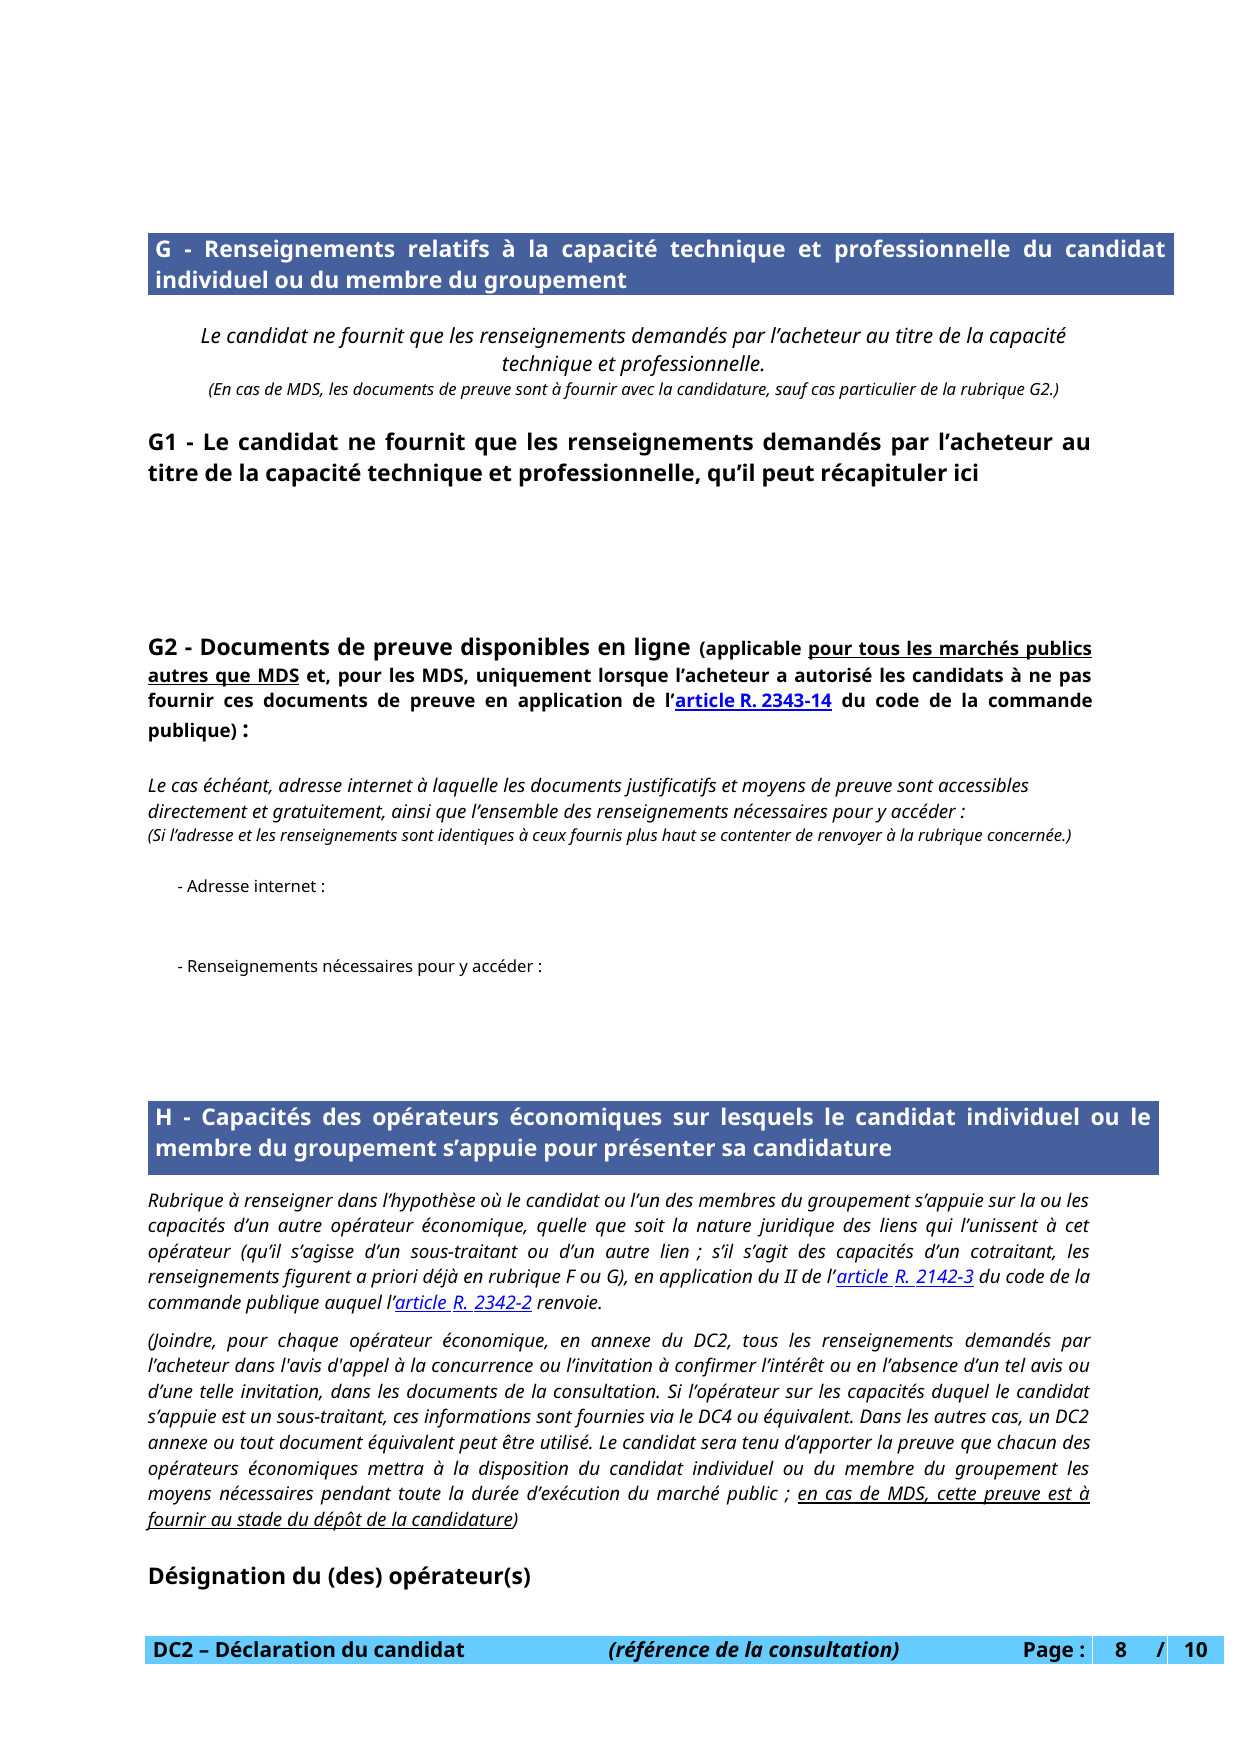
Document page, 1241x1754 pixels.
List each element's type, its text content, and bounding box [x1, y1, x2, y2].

text Rubrique à renseigner dans l’hypothèse où le candidat ou l’un des membres du groupement s’appuie sur la ou les capacités d’un autre opérateur économique, quelle que soit la nature juridique des liens qui l’unissent à cet opérateur (qu’il s’agisse d’un sous-traitant ou d’un autre lien ; s’il s’agit des capacités d’un cotraitant, les renseignements figurent a priori déjà en rubrique F ou G), en application du II de l’article R. 2142-3 du code de la commande publique auquel l’article R. 2342-2 renvoie. [148, 1187, 1093, 1315]
text (Joindre, pour chaque opérateur économique, en annexe du DC2, tous les renseignements demandés par l’acheteur dans l'avis d'appel à la concurrence ou l’invitation à confirmer l’intérêt ou en l’absence d’un tel avis ou d’une telle invitation, dans les documents de la consultation. Si l’opérateur sur les capacités duquel le candidat s’appuie est un sous-traitant, ces informations sont fournies via le DC4 ou équivalent. Dans les autres cas, un DC2 annexe ou tout document équivalent peut être utilisé. Le candidat sera tenu d’apporter la preuve que chacun des opérateurs économiques mettra à la disposition du candidat individuel ou du membre du groupement les moyens nécessaires pendant toute la durée d’exécution du marché public ; en cas de MDS, cette preuve est à fournir au stade du dépôt de la candidature) [148, 1327, 1093, 1531]
table_header H - Capacités des opérateurs économiques sur lesquels le candidat individuel ou le membre du groupement s’appuie pour présenter sa candidature [148, 1101, 1159, 1175]
text G2 - Documents de preuve disponibles en ligne (applicable pour tous les marchés publics autres que MDS et, pour les MDS, uniquement lorsque l’acheteur a autorisé les candidats à ne pas fournir ces documents de preuve en application de l’article R. 2343-14 du code de la commande publique) : [148, 631, 1093, 744]
text (Si l’adresse et les renseignements sont identiques à ceux fournis plus haut se contenter de renvoyer à la rubrique concernée.) [148, 824, 1093, 846]
text Désignation du (des) opérateur(s) [148, 1560, 1093, 1591]
text - Renseignements nécessaires pour y accéder : [177, 954, 1093, 977]
text Le candidat ne fournit que les renseignements demandés par l’acheteur au titre de la capacité technique et professionnelle. (En cas de MDS, les documents de preuve sont à fournir avec la candidature, sauf cas particulier de la rubrique G2.) [177, 321, 1093, 401]
text G1 - Le candidat ne fournit que les renseignements demandés par l’acheteur au titre de la capacité technique et professionnelle, qu’il peut récapituler ici [148, 426, 1093, 488]
text Le cas échéant, adresse internet à laquelle les documents justificatifs et moyens de preuve sont accessibles directement et gratuitement, ainsi que l’ensemble des renseignements nécessaires pour y accéder : [148, 773, 1093, 824]
table_header G - Renseignements relatifs à la capacité technique et professionnelle du candidat individuel ou du membre du groupement [148, 233, 1174, 295]
text - Adresse internet : [177, 875, 1093, 898]
